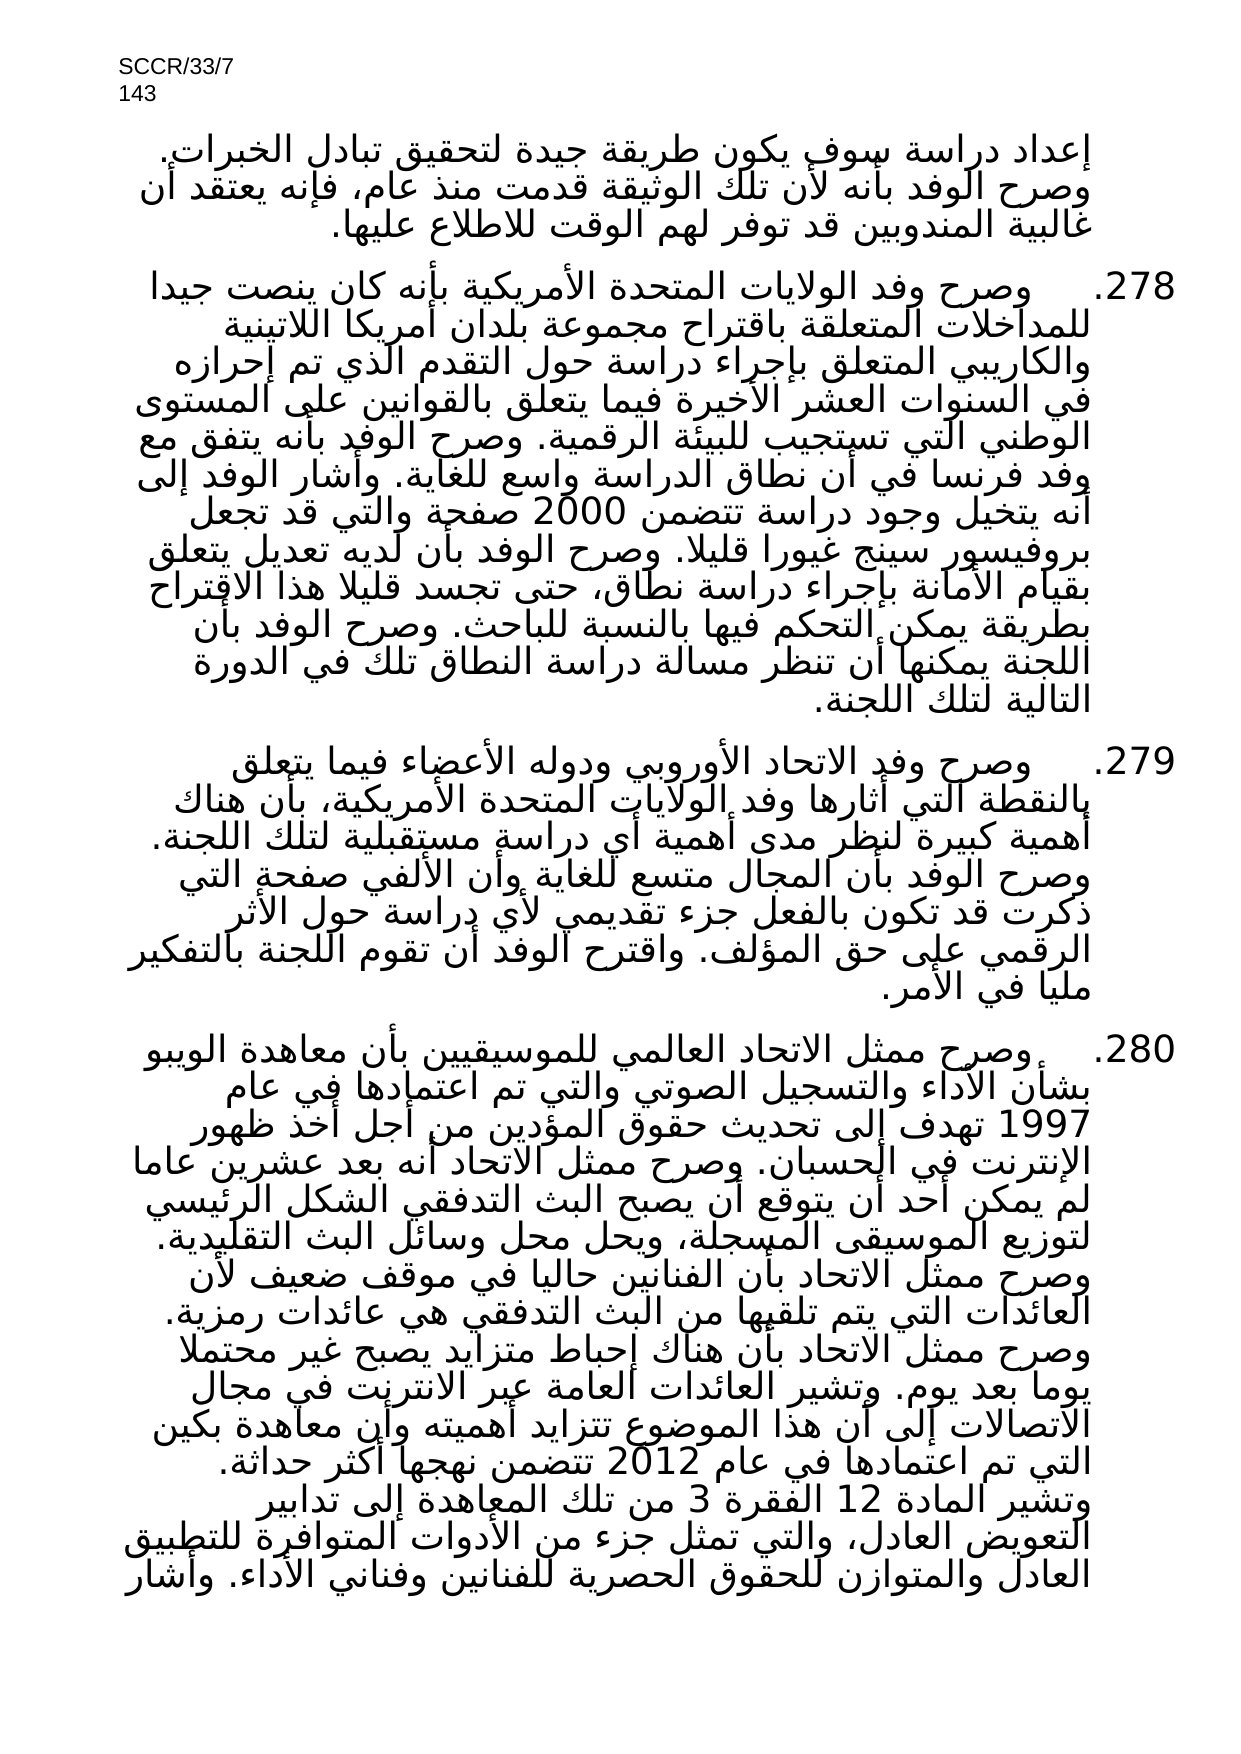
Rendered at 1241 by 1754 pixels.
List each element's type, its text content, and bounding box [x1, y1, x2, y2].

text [118, 132, 1092, 245]
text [118, 1032, 1092, 1595]
text وصرح وفد الاتحاد الأوروبي ودوله الأعضاء فيما يتعلق بالنقطة التي أثارها وفد الولايات المتحدة الأمريكية، بأن هناك أهمية كبيرة لنظر مدى أهمية أي دراسة مستقبلية لتلك اللجنة. وصرح الوفد بأن المجال متسع للغاية وأن الألفي صفحة التي ذكرت قد تكون بالفعل جزء تقديمي لأي دراسة حول الأثر الرقمي على حق المؤلف. واقترح الوفد أن تقوم اللجنة بالتفكير مليا في الأمر. [118, 745, 1092, 1007]
text وصرح وفد الولايات المتحدة الأمريكية بأنه كان ينصت جيدا للمداخلات المتعلقة باقتراح مجموعة بلدان أمريكا اللاتينية والكاريبي المتعلق بإجراء دراسة حول التقدم الذي تم إحرازه في السنوات العشر الأخيرة فيما يتعلق بالقوانين على المستوى الوطني التي تستجيب للبيئة الرقمية. وصرح الوفد بأنه يتفق مع وفد فرنسا في أن نطاق الدراسة واسع للغاية. وأشار الوفد إلى أنه يتخيل وجود دراسة تتضمن 2000 صفحة والتي قد تجعل بروفيسور سينج غيورا قليلا. وصرح الوفد بأن لديه تعديل يتعلق بقيام الأمانة بإجراء دراسة نطاق، حتى تجسد قليلا هذا الاقتراح بطريقة يمكن التحكم فيها بالنسبة للباحث. وصرح الوفد بأن اللجنة يمكنها أن تنظر مسالة دراسة النطاق تلك في الدورة التالية لتلك اللجنة. [118, 270, 1092, 720]
